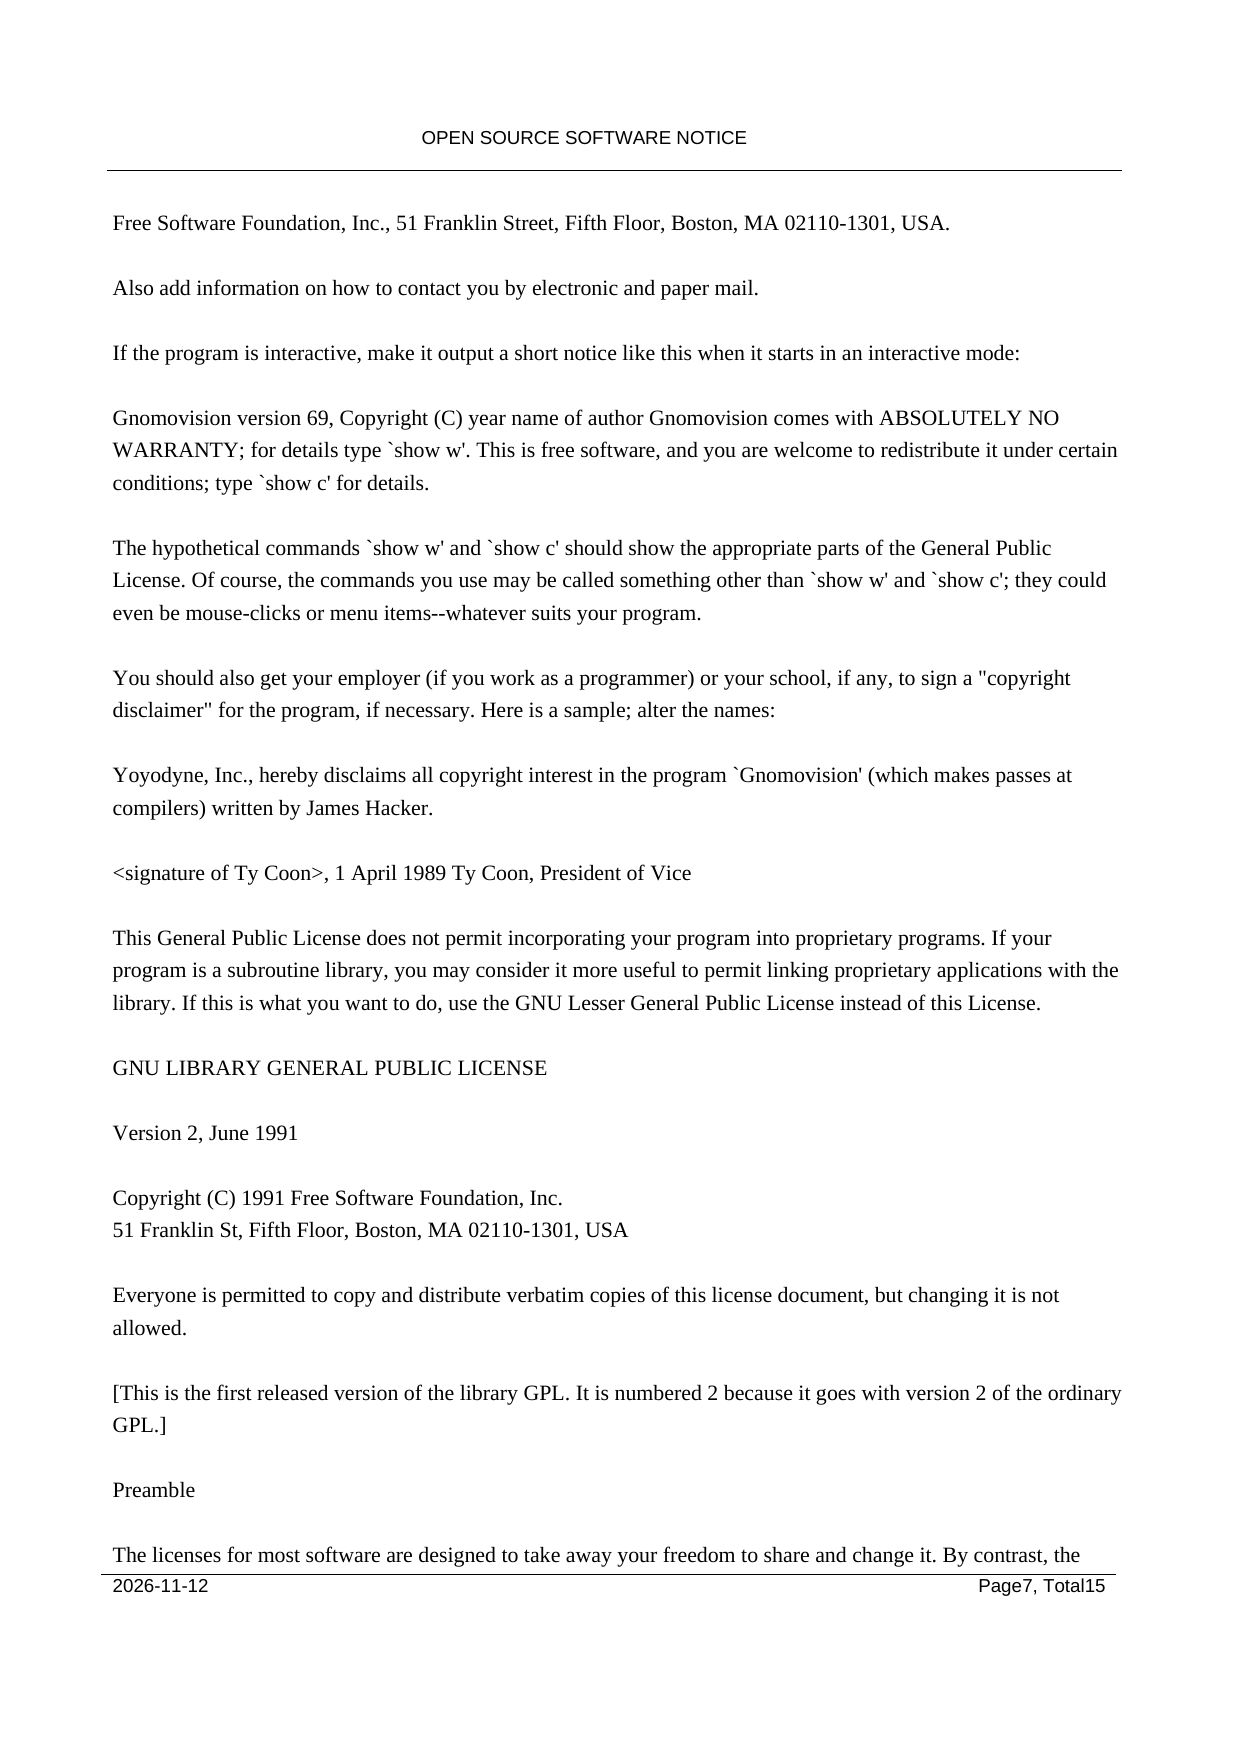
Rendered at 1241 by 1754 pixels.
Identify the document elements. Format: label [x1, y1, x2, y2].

text [112, 206, 1128, 1571]
